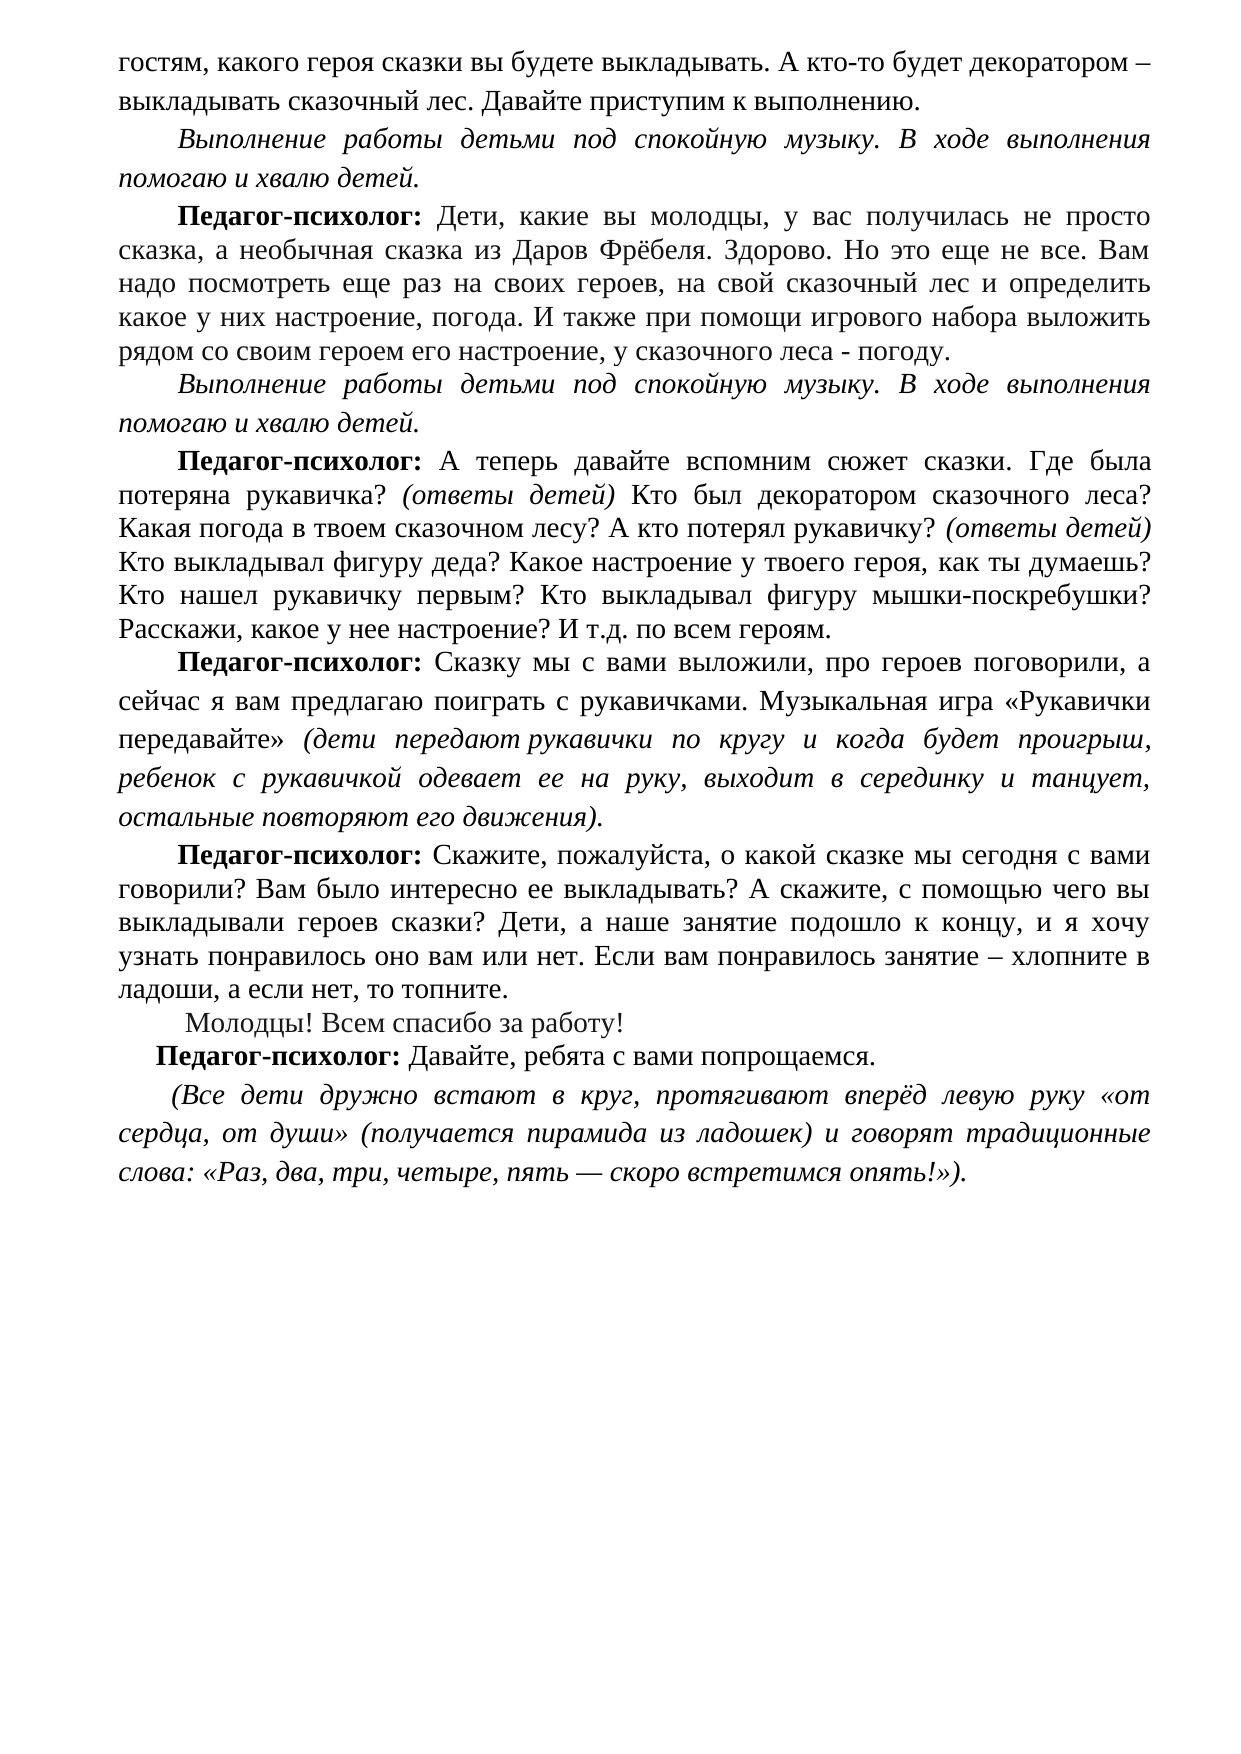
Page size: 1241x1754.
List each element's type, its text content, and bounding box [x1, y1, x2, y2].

text Выполнение работы детьми под спокойную музыку. В ходе выполнения помогаю и хвалю детей. [118, 366, 1152, 438]
text Молодцы! Всем спасибо за работу! [118, 1005, 1152, 1038]
text Выполнение работы детьми под спокойную музыку. В ходе выполнения помогаю и хвалю детей. [118, 121, 1152, 193]
text Педагог-психолог: Давайте, ребята с вами попрощаемся. [118, 1038, 1152, 1072]
text Педагог-психолог: Сказку мы с вами выложили, про героев поговорили, а сейчас я вам предлагаю поиграть с рукавичками. Музыкальная игра «Рукавички передавайте» (дети передают рукавички по кругу и когда будет проигрыш, ребенок с рукавичкой одевает ее на руку, выходит в серединку и танцует, остальные повторяют его движения). [118, 644, 1152, 683]
text (Все дети дружно встают в круг, протягивают вперёд левую руку «от сердца, от души» (получается пирамида из ладошек) и говорят традиционные слова: «Раз, два, три, четыре, пять — скоро встретимся опять!»). [118, 1077, 1152, 1116]
text Педагог-психолог: Сказку мы с вами выложили, про героев поговорили, а сейчас я вам предлагаю поиграть с рукавичками. Музыкальная игра «Рукавички передавайте» (дети передают рукавички по кругу и когда будет проигрыш, ребенок с рукавичкой одевает ее на руку, выходит в серединку и танцует, остальные повторяют его движения). [118, 794, 1152, 832]
text Педагог-психолог: Дети, какие вы молодцы, у вас получилась не просто сказка, а необычная сказка из Даров Фрёбеля. Здорово. Но это еще не все. Вам надо посмотреть еще раз на своих героев, на свой сказочный лес и определить какое у них настроение, погода. И также при помощи игрового набора выложить рядом со своим героем его настроение, у сказочного леса - погоду. [118, 198, 1152, 366]
text (Все дети дружно встают в круг, протягивают вперёд левую руку «от сердца, от души» (получается пирамида из ладошек) и говорят традиционные слова: «Раз, два, три, четыре, пять — скоро встретимся опять!»). [118, 1149, 1152, 1188]
text Педагог-психолог: Скажите, пожалуйста, о какой сказке мы сегодня с вами говорили? Вам было интересно ее выкладывать? А скажите, с помощью чего вы выкладывали героев сказки? Дети, а наше занятие подошло к концу, и я хочу узнать понравилось оно вам или нет. Если вам понравилось занятие – хлопните в ладоши, а если нет, то топните. [118, 837, 1152, 1005]
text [118, 78, 1152, 116]
text Педагог-психолог: Сказку мы с вами выложили, про героев поговорили, а сейчас я вам предлагаю поиграть с рукавичками. Музыкальная игра «Рукавички передавайте» (дети передают рукавички по кругу и когда будет проигрыш, ребенок с рукавичкой одевает ее на руку, выходит в серединку и танцует, остальные повторяют его движения). [118, 717, 1152, 760]
text Педагог-психолог: А теперь давайте вспомним сюжет сказки. Где была потеряна рукавичка? (ответы детей) Кто был декоратором сказочного леса? Какая погода в твоем сказочном лесу? А кто потерял рукавичку? (ответы детей) Кто выкладывал фигуру деда? Какое настроение у твоего героя, как ты думаешь? Кто нашел рукавичку первым? Кто выкладывал фигуру мышки-поскребушки? Расскажи, какое у нее настроение? И т.д. по всем героям. [118, 443, 1152, 644]
